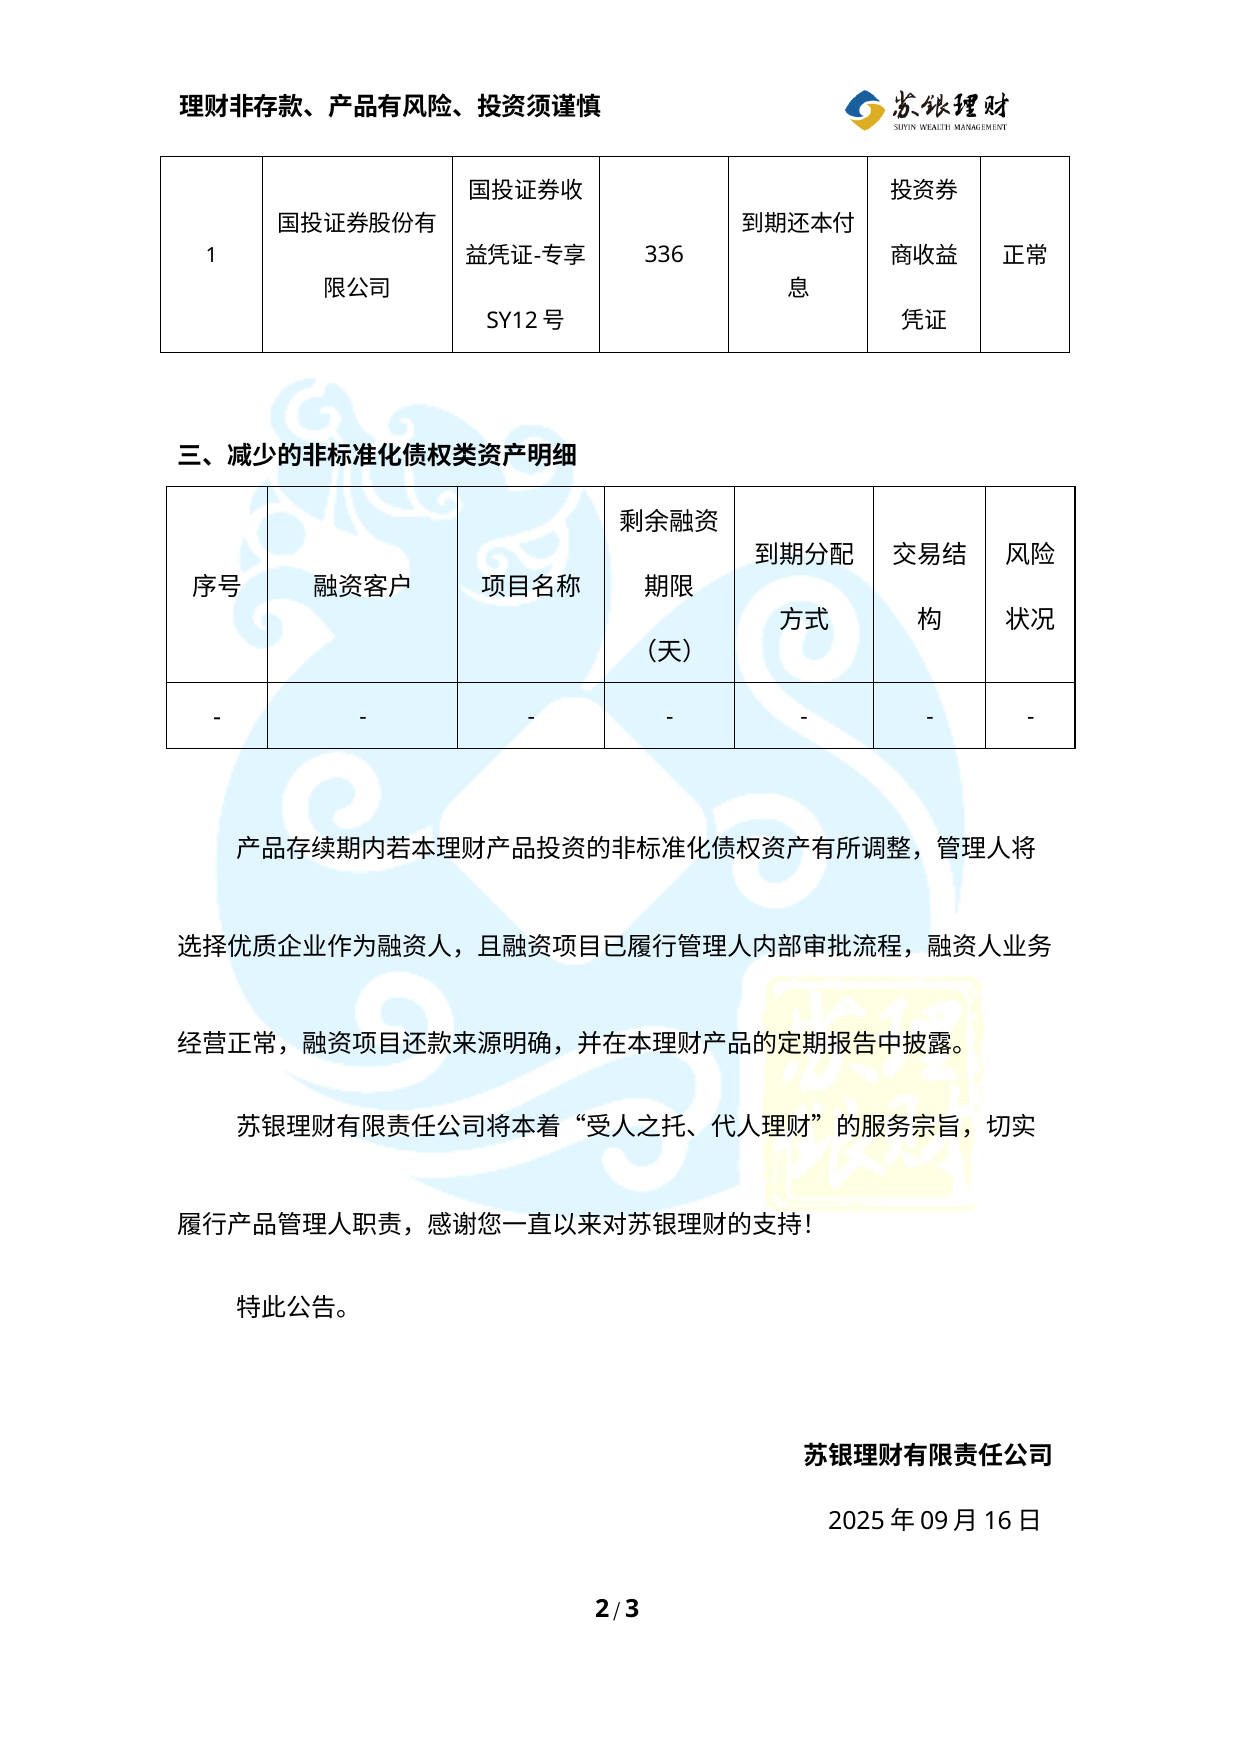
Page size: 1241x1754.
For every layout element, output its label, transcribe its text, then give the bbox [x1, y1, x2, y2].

table_header 剩余融资期限（天） [605, 487, 734, 682]
table_cell - [735, 683, 873, 748]
text 特此公告。 [177, 1273, 1053, 1338]
table_cell 国投证券股份有限公司 [263, 157, 452, 352]
text 苏银理财有限责任公司将本着“受人之托、代人理财”的服务宗旨，切实履行产品管理人职责，感谢您一直以来对苏银理财的支持！ [177, 1092, 1053, 1255]
table_cell 1 [161, 157, 262, 352]
text 2025年09月16日 [177, 1486, 1042, 1551]
table_cell - [986, 683, 1074, 748]
text 产品存续期内若本理财产品投资的非标准化债权资产有所调整，管理人将选择优质企业作为融资人，且融资项目已履行管理人内部审批流程，融资人业务经营正常，融资项目还款来源明确，并在本理财产品的定期报告中披露。 [177, 814, 1053, 1074]
table_cell - [167, 683, 267, 748]
table_cell 投资券商收益凭证 [868, 157, 980, 352]
table_cell - [268, 683, 457, 748]
table_header 交易结构 [874, 487, 985, 682]
table_header 融资客户 [268, 487, 457, 682]
table_header 项目名称 [458, 487, 604, 682]
table_header 序号 [167, 487, 267, 682]
table_cell - [874, 683, 985, 748]
table_cell - [605, 683, 734, 748]
picture [820, 72, 1039, 143]
table_cell 336 [600, 157, 728, 352]
table_cell 到期还本付息 [729, 157, 867, 352]
table_cell - [458, 683, 604, 748]
table_cell 国投证券收益凭证-专享SY12号 [453, 157, 599, 352]
table_cell 正常 [981, 157, 1069, 352]
subtitle 减少的非标准化债权类资产明细 [177, 421, 1053, 486]
table_header 风险状况 [986, 487, 1074, 682]
text 苏银理财有限责任公司 [177, 1421, 1053, 1486]
table_header 到期分配方式 [735, 487, 873, 682]
